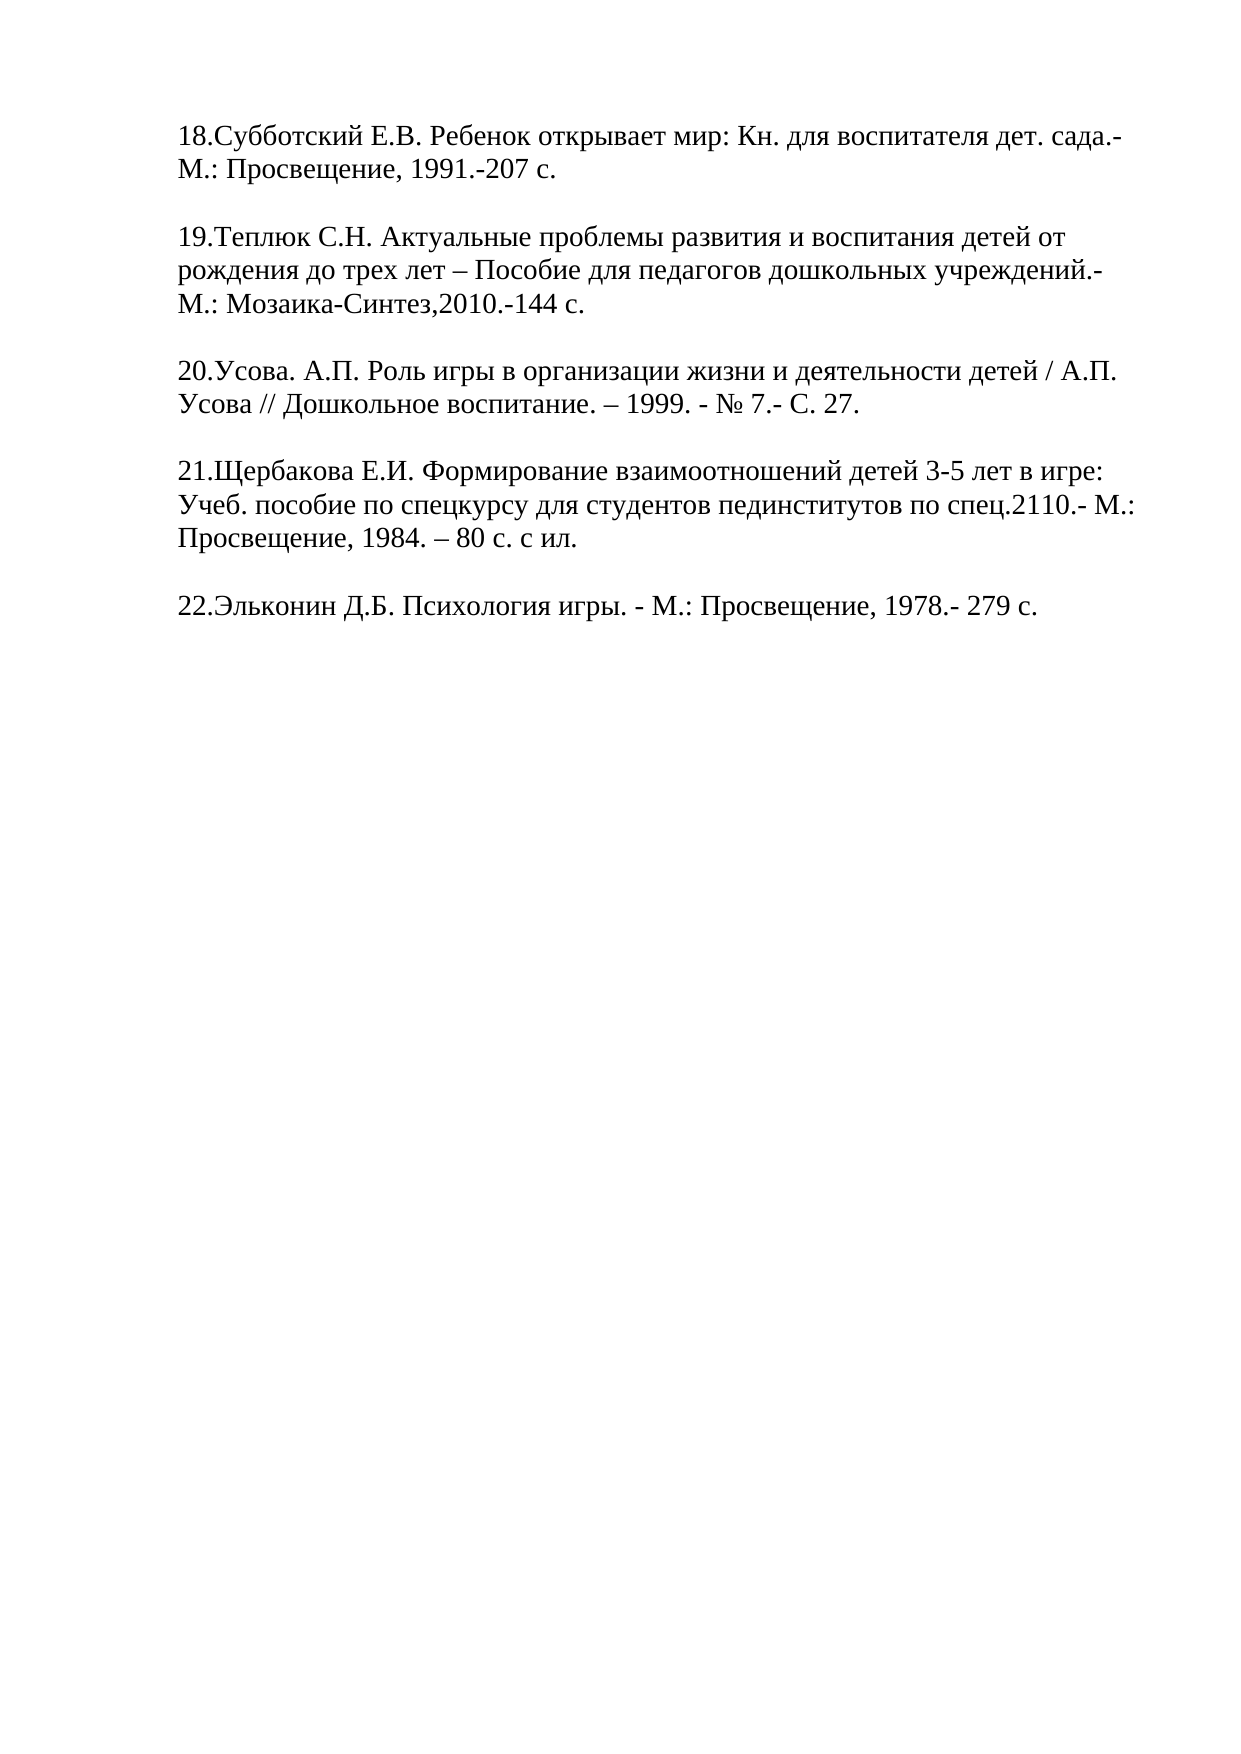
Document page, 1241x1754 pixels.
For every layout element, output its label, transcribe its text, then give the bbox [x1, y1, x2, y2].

text 21.Щербакова Е.И. Формирование взаимоотношений детей 3-5 лет в игре: Учеб. пособие по спецкурсу для студентов пединститутов по спец.2110.- М.: Просвещение, 1984. – 80 с. с ил. [177, 453, 1152, 554]
text 19.Теплюк С.Н. Актуальные проблемы развития и воспитания детей от рождения до трех лет – Пособие для педагогов дошкольных учреждений.- М.: Мозаика-Синтез,2010.-144 с. [177, 219, 1152, 319]
text 22.Эльконин Д.Б. Психология игры. - М.: Просвещение, 1978.- 279 с. [177, 588, 1152, 621]
text 18.Субботский Е.В. Ребенок открывает мир: Кн. для воспитателя дет. сада.- М.: Просвещение, 1991.-207 с. [177, 118, 1152, 185]
text 20.Усова. А.П. Роль игры в организации жизни и деятельности детей / А.П. Усова // Дошкольное воспитание. – 1999. - № 7.- С. 27. [177, 353, 1152, 420]
